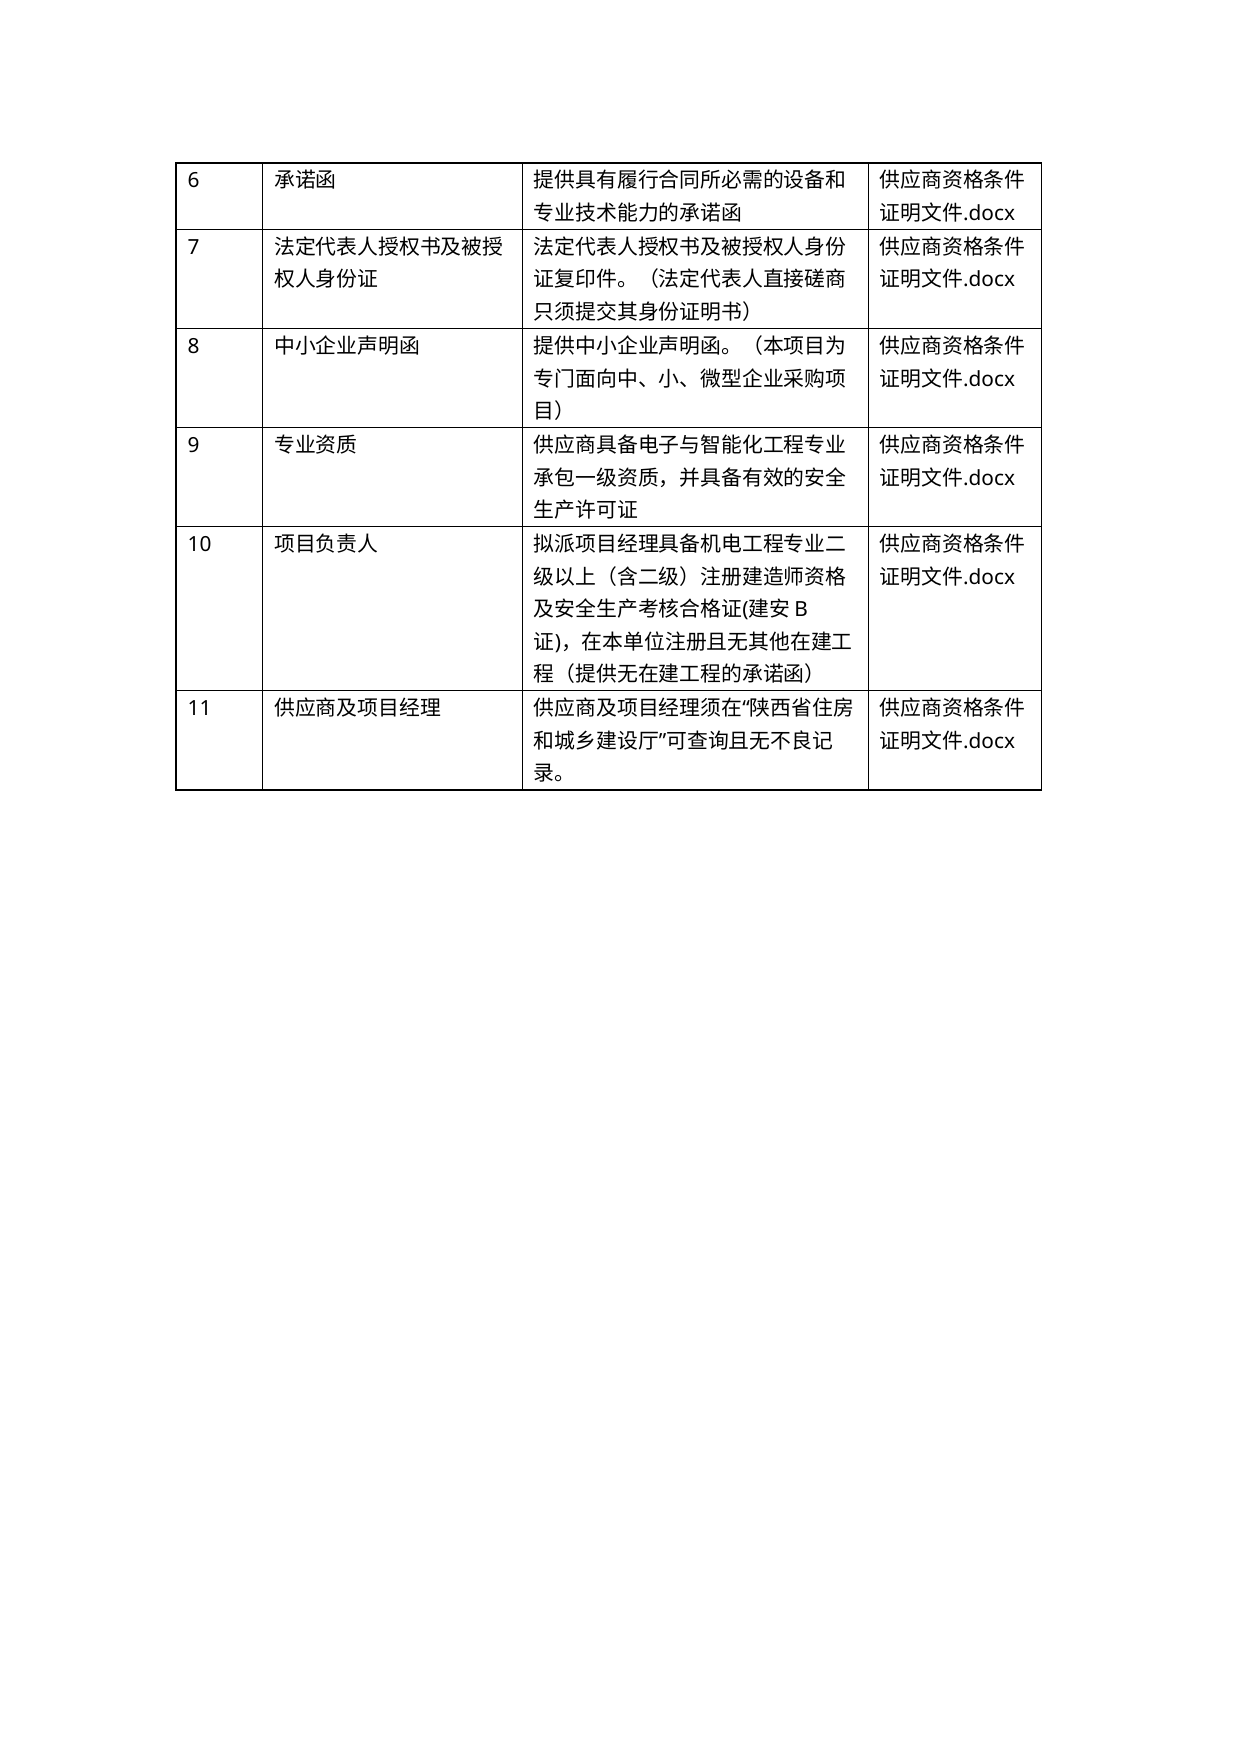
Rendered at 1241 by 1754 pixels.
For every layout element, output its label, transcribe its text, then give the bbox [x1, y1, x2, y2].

table_cell 拟派项目经理具备机电工程专业二级以上（含二级）注册建造师资格及安全生产考核合格证(建安B证)，在本单位注册且无其他在建工程（提供无在建工程的承诺函） [523, 527, 868, 690]
table_cell 供应商资格条件证明文件.docx [869, 691, 1041, 789]
table_cell 8 [177, 329, 262, 427]
table_cell 承诺函 [263, 164, 522, 228]
table_cell 中小企业声明函 [263, 329, 522, 427]
table_cell 提供具有履行合同所必需的设备和专业技术能力的承诺函 [523, 164, 868, 228]
table_cell 供应商资格条件证明文件.docx [869, 527, 1041, 690]
table_cell 9 [177, 428, 262, 526]
table_cell 供应商资格条件证明文件.docx [869, 230, 1041, 328]
table_cell 法定代表人授权书及被授权人身份证 [263, 230, 522, 328]
table_cell 项目负责人 [263, 527, 522, 690]
table_cell 6 [177, 164, 262, 228]
table_cell 供应商及项目经理须在“陕西省住房和城乡建设厅”可查询且无不良记录。 [523, 691, 868, 789]
table_cell 10 [177, 527, 262, 690]
table_cell 供应商资格条件证明文件.docx [869, 164, 1041, 228]
table_cell 供应商具备电子与智能化工程专业承包一级资质，并具备有效的安全生产许可证 [523, 428, 868, 526]
table_cell 11 [177, 691, 262, 789]
table_cell 提供中小企业声明函。（本项目为专门面向中、小、微型企业采购项目） [523, 329, 868, 427]
table_cell 供应商及项目经理 [263, 691, 522, 789]
table_cell 7 [177, 230, 262, 328]
table_cell 法定代表人授权书及被授权人身份证复印件。（法定代表人直接磋商只须提交其身份证明书） [523, 230, 868, 328]
table_cell 专业资质 [263, 428, 522, 526]
table_cell 供应商资格条件证明文件.docx [869, 428, 1041, 526]
table_cell 供应商资格条件证明文件.docx [869, 329, 1041, 427]
